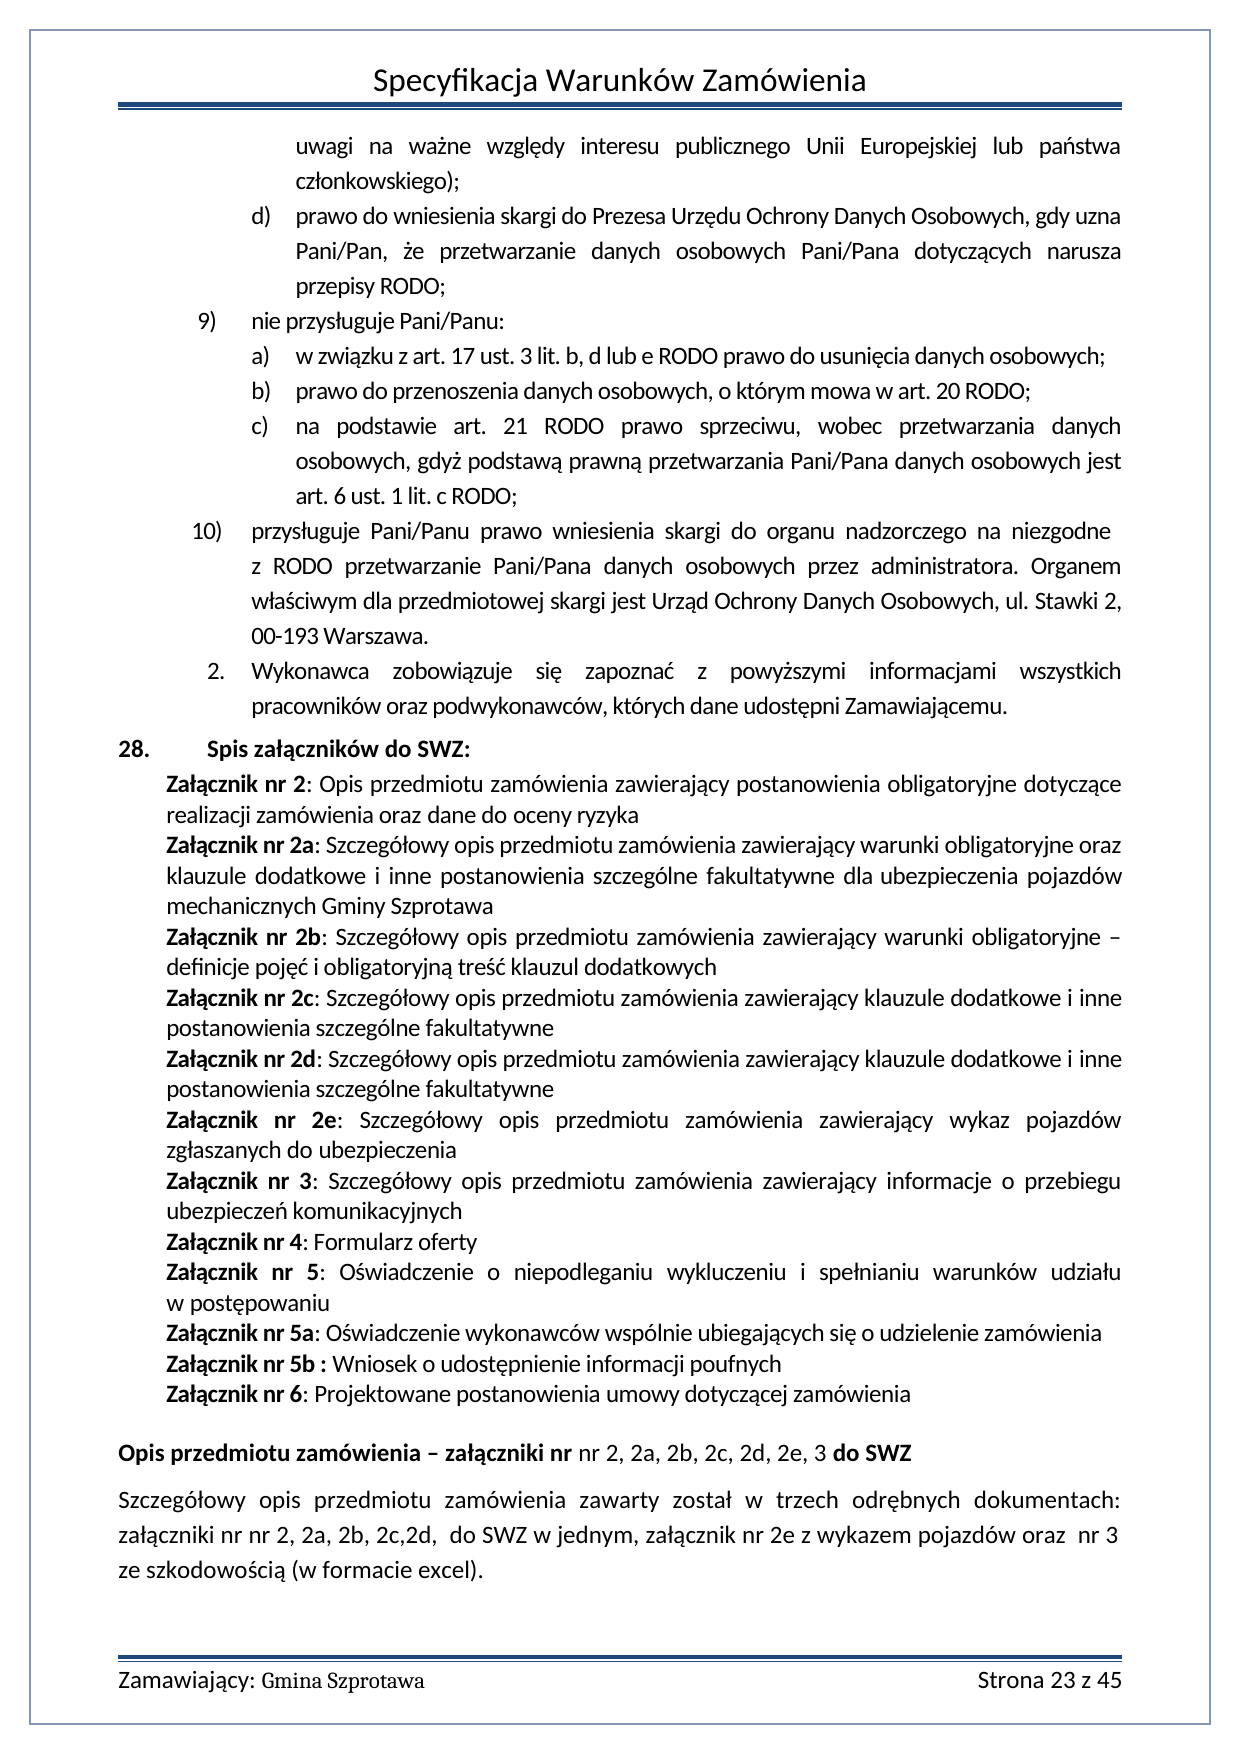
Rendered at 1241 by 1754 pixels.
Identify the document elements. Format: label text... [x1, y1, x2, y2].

list Załącznik nr 6: Projektowane postanowienia umowy dotyczącej zamówienia [166, 1379, 1122, 1409]
list Załącznik nr 2: Opis przedmiotu zamówienia zawierający postanowienia obligatoryjne dotyczące realizacji zamówienia oraz dane do oceny ryzyka [166, 768, 1122, 829]
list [251, 130, 1122, 195]
text Szczegółowy opis przedmiotu zamówienia zawarty został w trzech odrębnych dokumentach: załączniki nr nr 2, 2a, 2b, 2c,2d, do SWZ w jednym, załącznik nr 2e z wykazem pojazdów oraz nr 3 ze szkodowością (w formacie excel). [118, 1485, 1122, 1585]
list Załącznik nr 5a: Oświadczenie wykonawców wspólnie ubiegających się o udzielenie zamówienia [166, 1318, 1122, 1348]
list prawo do wniesienia skargi do Prezesa Urzędu Ochrony Danych Osobowych, gdy uzna Pani/Pan, że przetwarzanie danych osobowych Pani/Pana dotyczących narusza przepisy RODO; [251, 200, 1122, 300]
list Załącznik nr 2d: Szczegółowy opis przedmiotu zamówienia zawierający klauzule dodatkowe i inne postanowienia szczególne fakultatywne [166, 1043, 1122, 1104]
list prawo do przenoszenia danych osobowych, o którym mowa w art. 20 RODO; [251, 375, 1122, 405]
list Wykonawca zobowiązuje się zapoznać z powyższymi informacjami wszystkich pracowników oraz podwykonawców, których dane udostępni Zamawiającemu. [207, 655, 1122, 720]
list Załącznik nr 3: Szczegółowy opis przedmiotu zamówienia zawierający informacje o przebiegu ubezpieczeń komunikacyjnych [166, 1165, 1122, 1226]
list Załącznik nr 5b : Wniosek o udostępnienie informacji poufnych [166, 1348, 1122, 1379]
list Załącznik nr 5: Oświadczenie o niepodleganiu wykluczeniu i spełnianiu warunków udziału w postępowaniu [166, 1257, 1122, 1318]
list Spis załączników do SWZ: [118, 733, 1122, 764]
text Opis przedmiotu zamówienia – załączniki nr nr 2, 2a, 2b, 2c, 2d, 2e, 3 do SWZ [118, 1437, 1122, 1468]
list Załącznik nr 2e: Szczegółowy opis przedmiotu zamówienia zawierający wykaz pojazdów zgłaszanych do ubezpieczenia [166, 1104, 1122, 1165]
list w związku z art. 17 ust. 3 lit. b, d lub e RODO prawo do usunięcia danych osobowych; [251, 340, 1122, 370]
list przysługuje Pani/Panu prawo wniesienia skargi do organu nadzorczego na niezgodne z RODO przetwarzanie Pani/Pana danych osobowych przez administratora. Organem właściwym dla przedmiotowej skargi jest Urząd Ochrony Danych Osobowych, ul. Stawki 2, 00-193 Warszawa. [207, 515, 1122, 650]
list Załącznik nr 2c: Szczegółowy opis przedmiotu zamówienia zawierający klauzule dodatkowe i inne postanowienia szczególne fakultatywne [166, 982, 1122, 1043]
list nie przysługuje Pani/Panu: [207, 305, 1122, 335]
list Załącznik nr 2b: Szczegółowy opis przedmiotu zamówienia zawierający warunki obligatoryjne – definicje pojęć i obligatoryjną treść klauzul dodatkowych [166, 921, 1122, 982]
list na podstawie art. 21 RODO prawo sprzeciwu, wobec przetwarzania danych osobowych, gdyż podstawą prawną przetwarzania Pani/Pana danych osobowych jest art. 6 ust. 1 lit. c RODO; [251, 410, 1122, 510]
list Załącznik nr 4: Formularz oferty [166, 1226, 1122, 1257]
list Załącznik nr 2a: Szczegółowy opis przedmiotu zamówienia zawierający warunki obligatoryjne oraz klauzule dodatkowe i inne postanowienia szczególne fakultatywne dla ubezpieczenia pojazdów mechanicznych Gminy Szprotawa [166, 829, 1122, 921]
